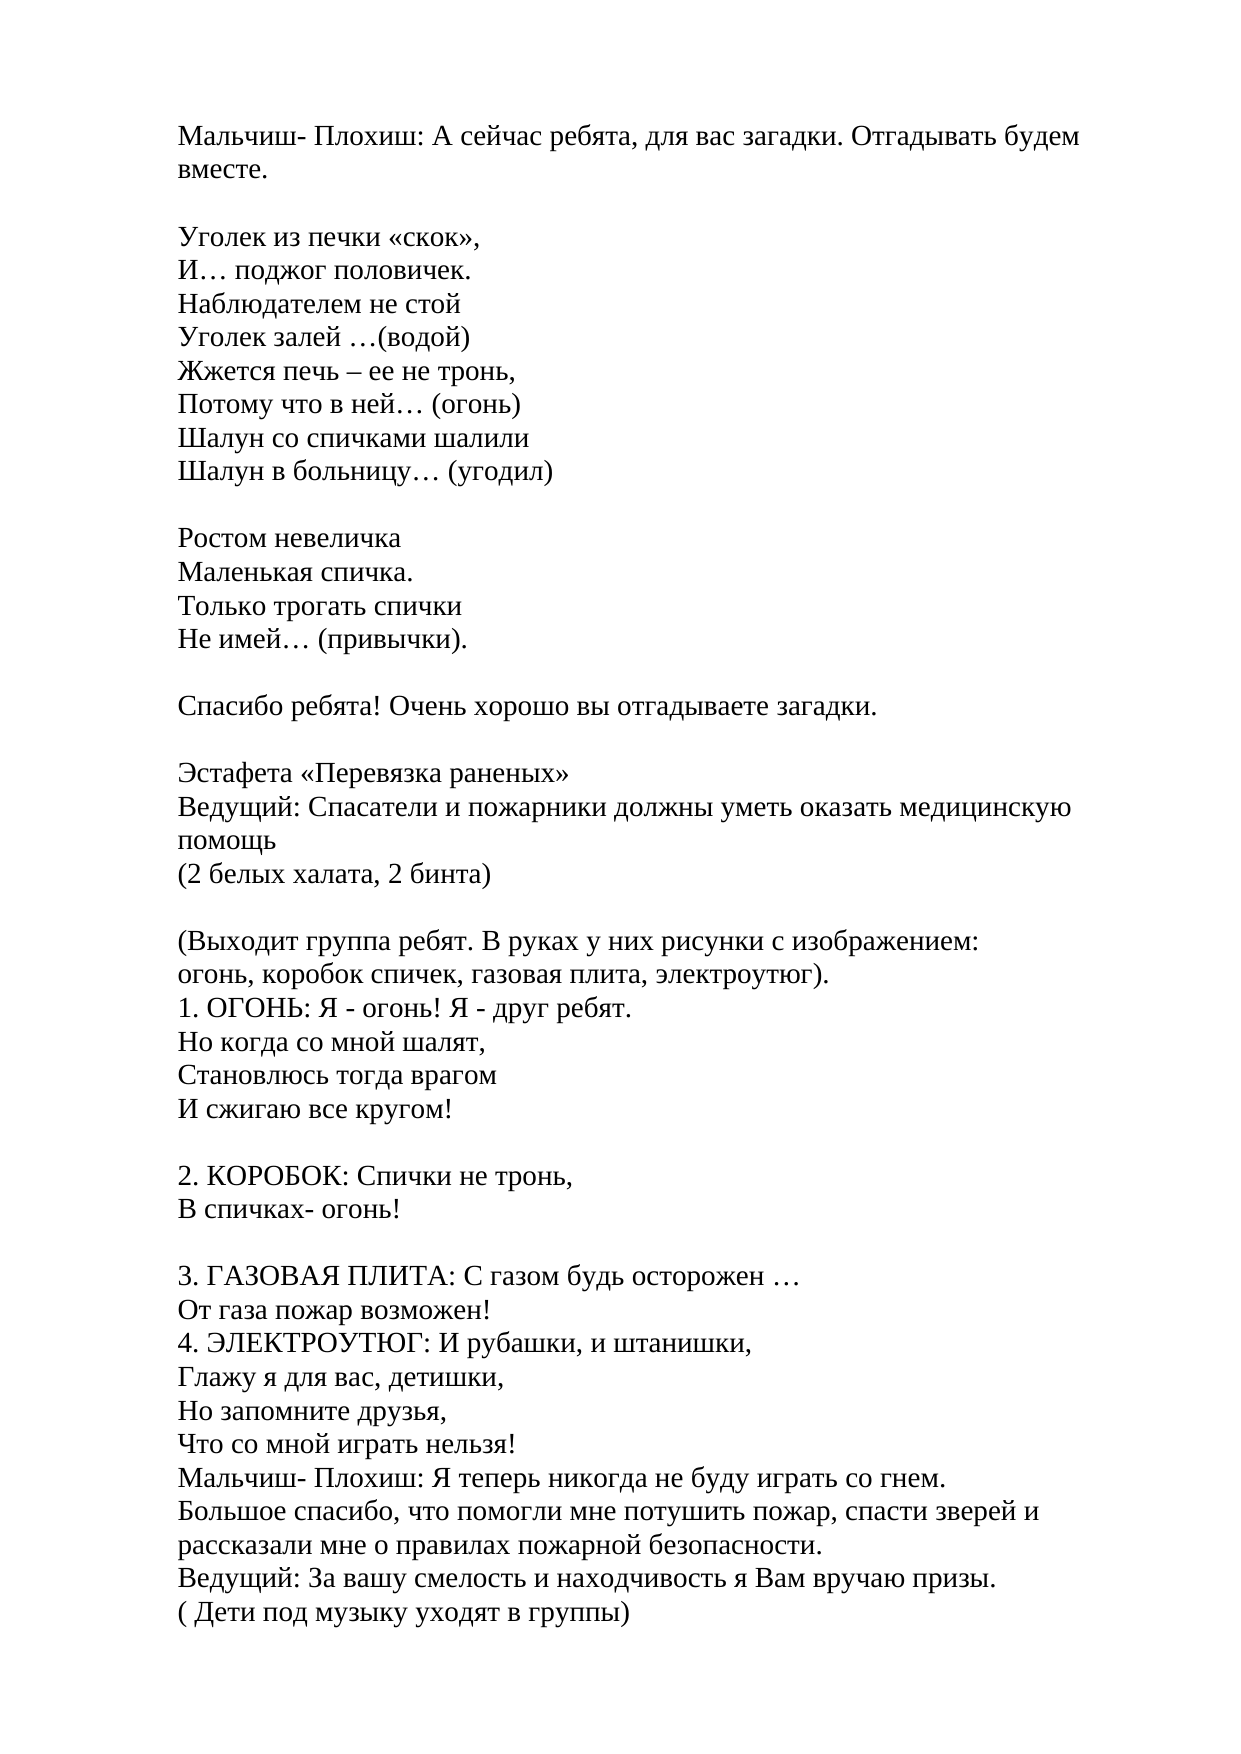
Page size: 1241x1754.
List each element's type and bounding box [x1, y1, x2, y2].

text [177, 118, 1152, 1627]
